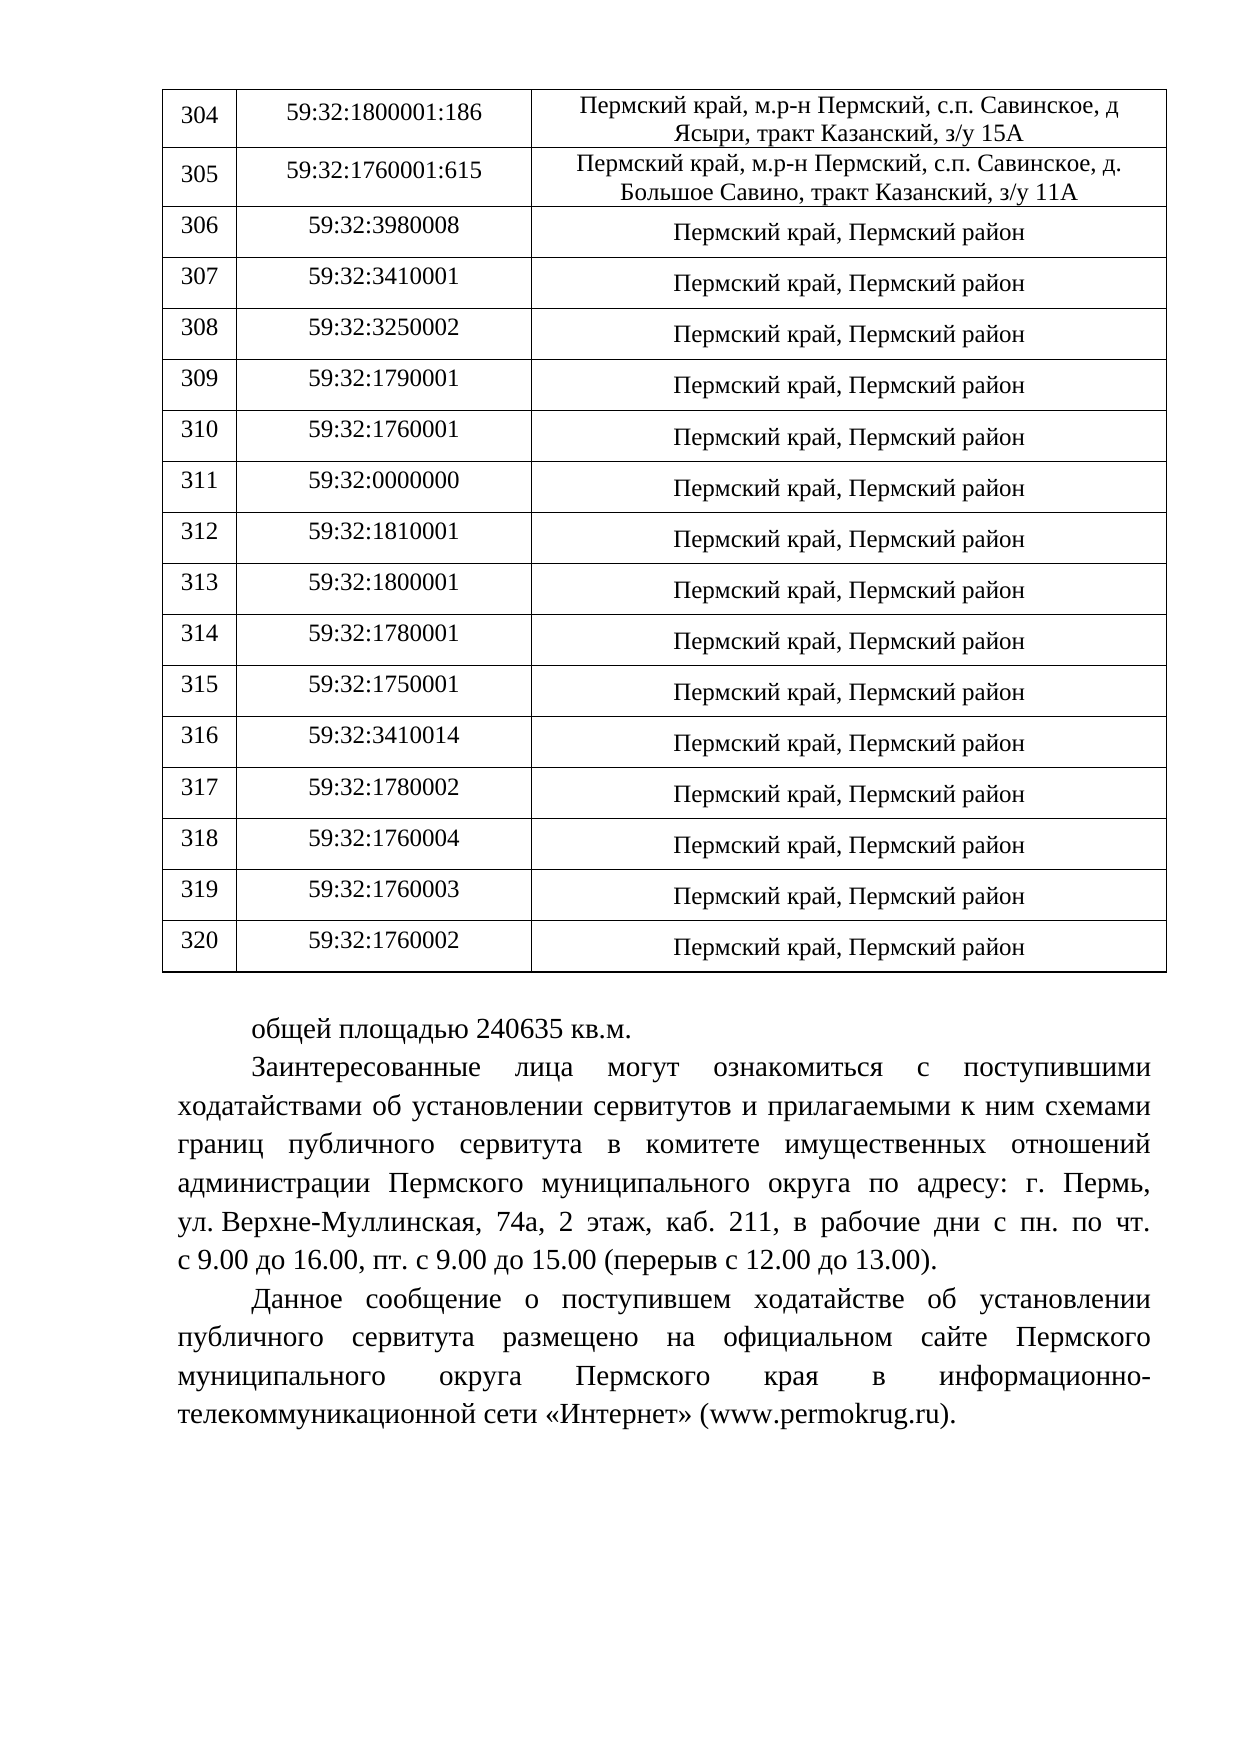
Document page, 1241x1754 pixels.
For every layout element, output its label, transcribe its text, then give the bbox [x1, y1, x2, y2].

table_cell Пермский край, м.р-н Пермский, с.п. Савинское, д. Большое Савино, тракт Казанский, з/у 11А [532, 148, 1166, 206]
table_cell Пермский край, Пермский район [532, 207, 1166, 257]
table_cell 59:32:1760003 [237, 870, 531, 920]
table_cell Пермский край, Пермский район [532, 921, 1166, 971]
table_cell 59:32:1800001 [237, 564, 531, 614]
table_cell Пермский край, Пермский район [532, 513, 1166, 563]
table_cell Пермский край, Пермский район [532, 768, 1166, 818]
table_cell Пермский край, Пермский район [532, 717, 1166, 767]
table_cell 304 [163, 90, 236, 147]
table_cell Пермский край, Пермский район [532, 462, 1166, 512]
table_cell Пермский край, Пермский район [532, 666, 1166, 716]
table_cell 59:32:1810001 [237, 513, 531, 563]
table_cell 59:32:3250002 [237, 309, 531, 359]
table_cell 305 [163, 148, 236, 206]
table_cell 313 [163, 564, 236, 614]
table_cell Пермский край, Пермский район [532, 309, 1166, 359]
table_cell 315 [163, 666, 236, 716]
table_cell 59:32:0000000 [237, 462, 531, 512]
table_cell Пермский край, м.р-н Пермский, с.п. Савинское, д Ясыри, тракт Казанский, з/у 15А [532, 90, 1166, 147]
table_cell 59:32:1760004 [237, 819, 531, 869]
text Данное сообщение о поступившем ходатайстве об установлении публичного сервитута размещено на официальном сайте Пермского муниципального округа Пермского края в информационно-телекоммуникационной сети «Интернет» (www.permokrug.ru). [177, 1281, 1152, 1430]
table_cell 59:32:1750001 [237, 666, 531, 716]
list Заинтересованные лица могут ознакомиться с поступившими ходатайствами об установлении сервитутов и прилагаемыми к ним схемами границ публичного сервитута в комитете имущественных отношений администрации Пермского муниципального округа по адресу: г. Пермь, ул. Верхне-Муллинская, 74а, 2 этаж, каб. 211, в рабочие дни с пн. по чт. с 9.00 до 16.00, пт. с 9.00 до 15.00 (перерыв с 12.00 до 13.00). [177, 1049, 1152, 1276]
table_cell 310 [163, 411, 236, 461]
list общей площадью 240635 кв.м. [177, 1011, 1152, 1044]
table_cell 307 [163, 258, 236, 308]
table_cell Пермский край, Пермский район [532, 819, 1166, 869]
table_cell 312 [163, 513, 236, 563]
table_cell Пермский край, Пермский район [532, 564, 1166, 614]
table_cell 59:32:1790001 [237, 360, 531, 410]
table_cell 308 [163, 309, 236, 359]
table_cell 59:32:3980008 [237, 207, 531, 257]
table_cell Пермский край, Пермский район [532, 615, 1166, 665]
table_cell 309 [163, 360, 236, 410]
table_cell 316 [163, 717, 236, 767]
table_cell 314 [163, 615, 236, 665]
table_cell Пермский край, Пермский район [532, 411, 1166, 461]
table_cell Пермский край, Пермский район [532, 258, 1166, 308]
table_cell 59:32:1780001 [237, 615, 531, 665]
table_cell 59:32:1760001 [237, 411, 531, 461]
table_cell 59:32:1780002 [237, 768, 531, 818]
table_cell 311 [163, 462, 236, 512]
table_cell 59:32:1760002 [237, 921, 531, 971]
table_cell 59:32:1800001:186 [237, 90, 531, 147]
table_cell 318 [163, 819, 236, 869]
table_cell 306 [163, 207, 236, 257]
table_cell Пермский край, Пермский район [532, 360, 1166, 410]
table_cell Пермский край, Пермский район [532, 870, 1166, 920]
table_cell 59:32:1760001:615 [237, 148, 531, 206]
table_cell 59:32:3410001 [237, 258, 531, 308]
table_cell 59:32:3410014 [237, 717, 531, 767]
table_cell 319 [163, 870, 236, 920]
table_cell 317 [163, 768, 236, 818]
table_cell 320 [163, 921, 236, 971]
